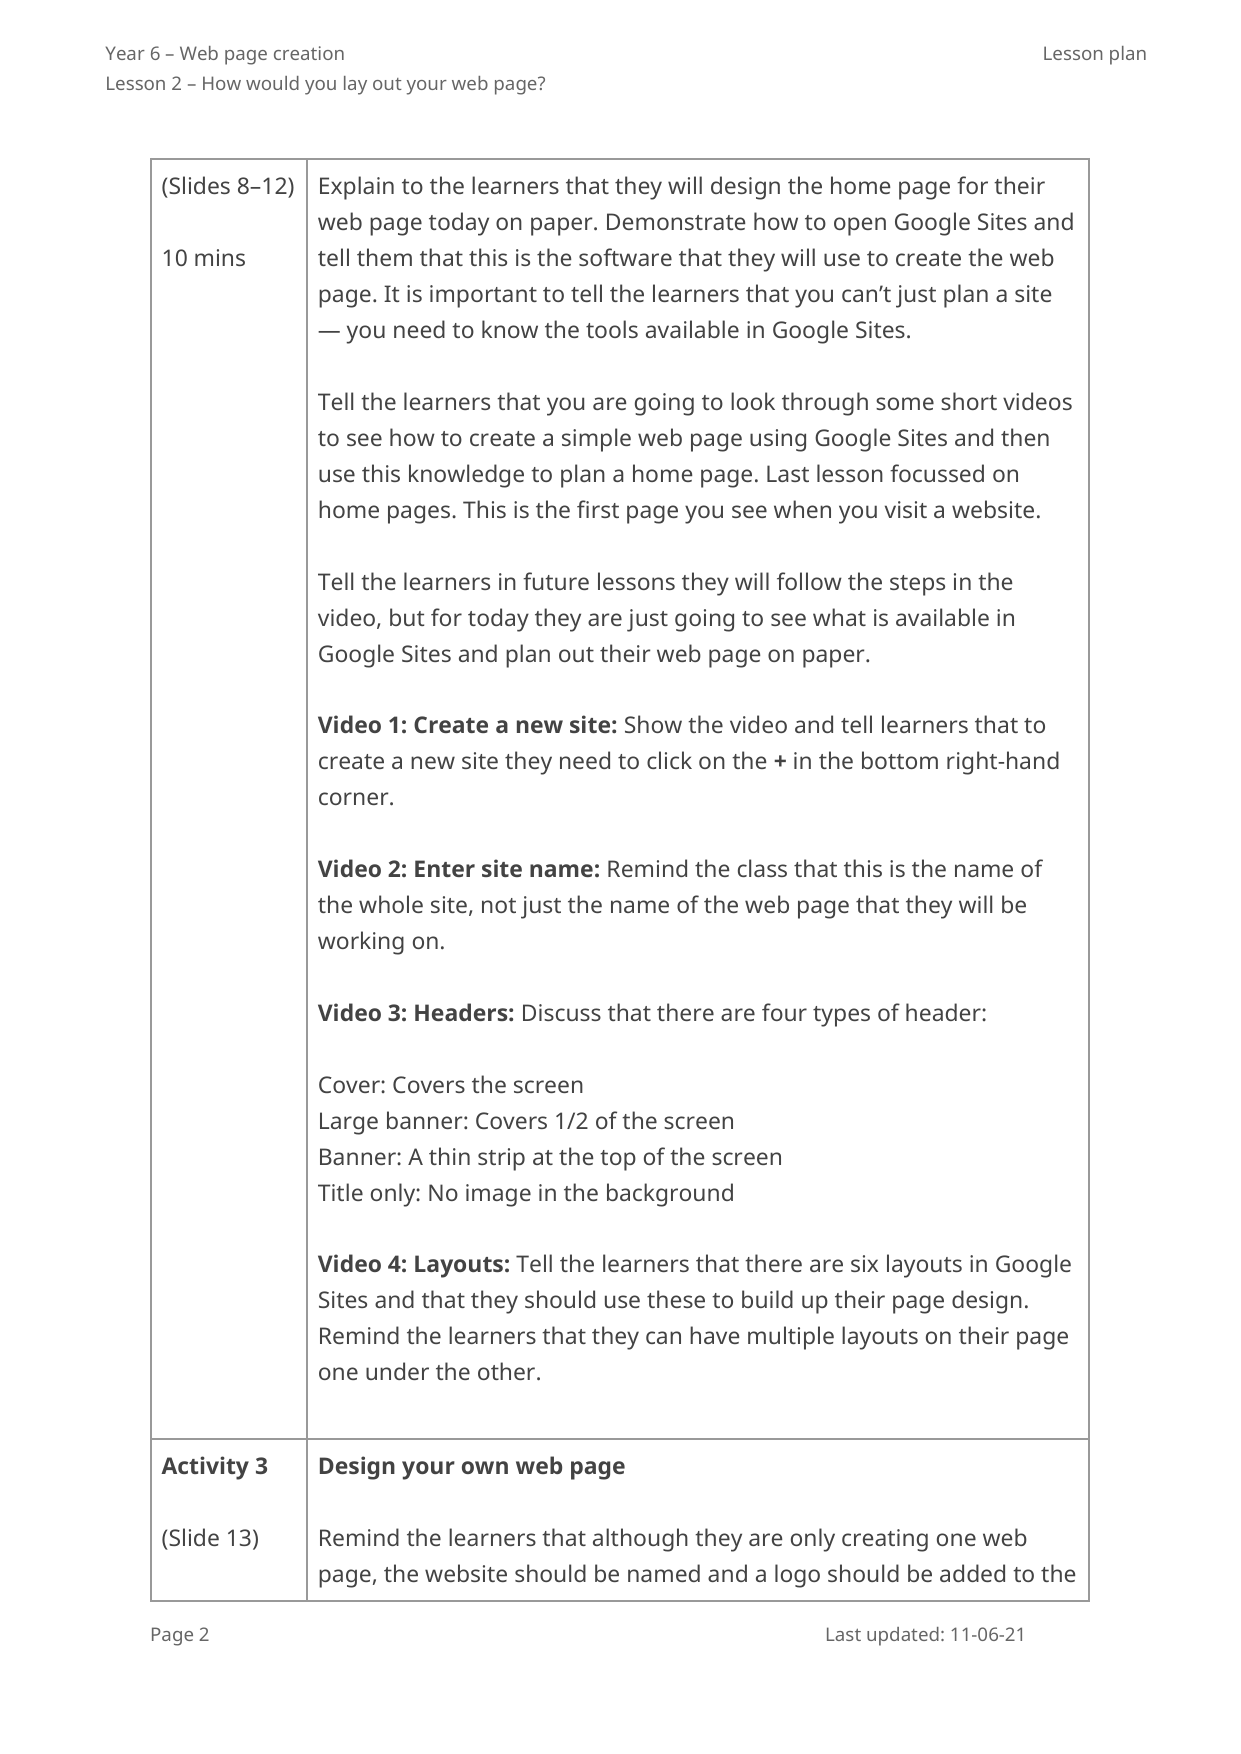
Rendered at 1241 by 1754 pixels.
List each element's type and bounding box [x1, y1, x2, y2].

table_cell [152, 160, 306, 1438]
table_cell [152, 1440, 306, 1600]
table_cell [308, 160, 1088, 1438]
table_cell [308, 1440, 1088, 1600]
